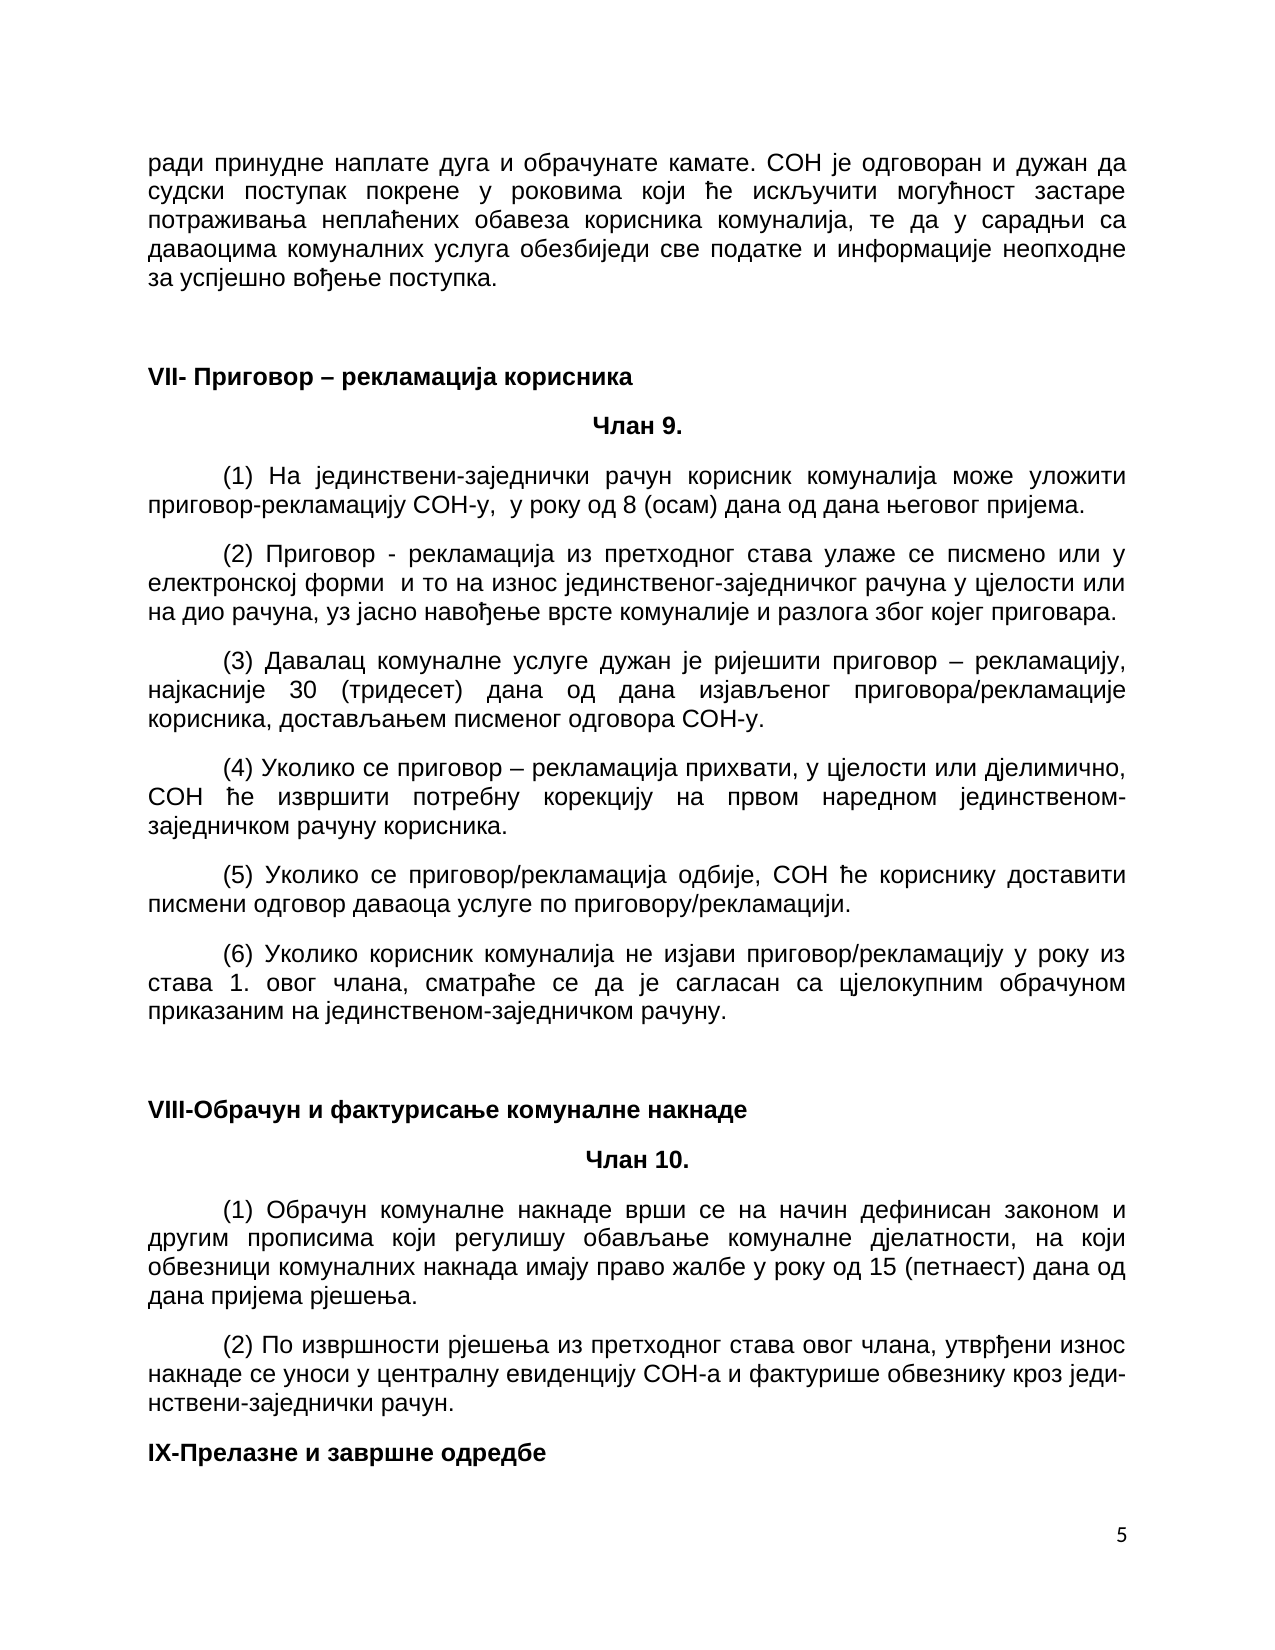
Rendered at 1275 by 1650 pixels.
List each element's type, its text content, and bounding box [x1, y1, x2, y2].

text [148, 148, 1127, 291]
text (4) Уколико се приговор – рекламација прихвати, у цјелости или дјелимично, СОН ће извршити потребну корекцију на првом наредном јединственом-заједничком рачуну корисника. [148, 753, 1127, 840]
text (2) Приговор - рекламација из претходног става улаже се писмено или у електронској форми и то на износ јединственог-заједничког рачуна у цјелости или на дио рачуна, уз јасно навођење врсте комуналије и разлога због којег приговара. [148, 539, 1127, 626]
text (3) Давалац комуналне услуге дужан је ријешити приговор – рекламацију, најкасније 30 (тридесет) дана од дана изјављеног приговора/рекламације корисника, достављањем писменог одговора СОН-у. [148, 646, 1127, 733]
text VII- Приговор – рекламација корисника [148, 362, 1127, 391]
text (1) Обрачун комуналне накнаде врши се на начин дефинисан законом и другим прописима који регулишу обављање комуналне дјелатности, на који обвезници комуналних накнада имају право жалбе у року од 15 (петнаест) дана од дана пријема рјешења. [148, 1195, 1127, 1310]
text (1) На јединствени-заједнички рачун корисник комуналија може уложити приговор-рекламацију СОН-у, у року од 8 (осам) дана од дана његовог пријема. [148, 461, 1127, 518]
text (6) Уколико корисник комуналија не изјави приговор/рекламацију у року из става 1. овог члана, сматраће се да је сагласан са цјелокупним обрачуном приказаним на јединственом-заједничком рачуну. [148, 939, 1127, 1025]
text Члан 9. [148, 411, 1127, 440]
text (5) Уколико се приговор/рекламација одбије, СОН ће кориснику доставити писмени одговор даваоца услуге по приговору/рекламацији. [148, 861, 1127, 918]
text IX-Прелазне и завршне одредбе [148, 1438, 1127, 1466]
text VIII-Обрачун и фактурисање комуналне накнаде [148, 1096, 1127, 1124]
text Члан 10. [148, 1145, 1127, 1174]
text (2) По извршности рјешења из претходног става овог члана, утврђени износ накнаде се уноси у централну евиденцију СОН-а и фактурише обвезнику кроз једи-нствени-заједнички рачун. [148, 1331, 1127, 1417]
